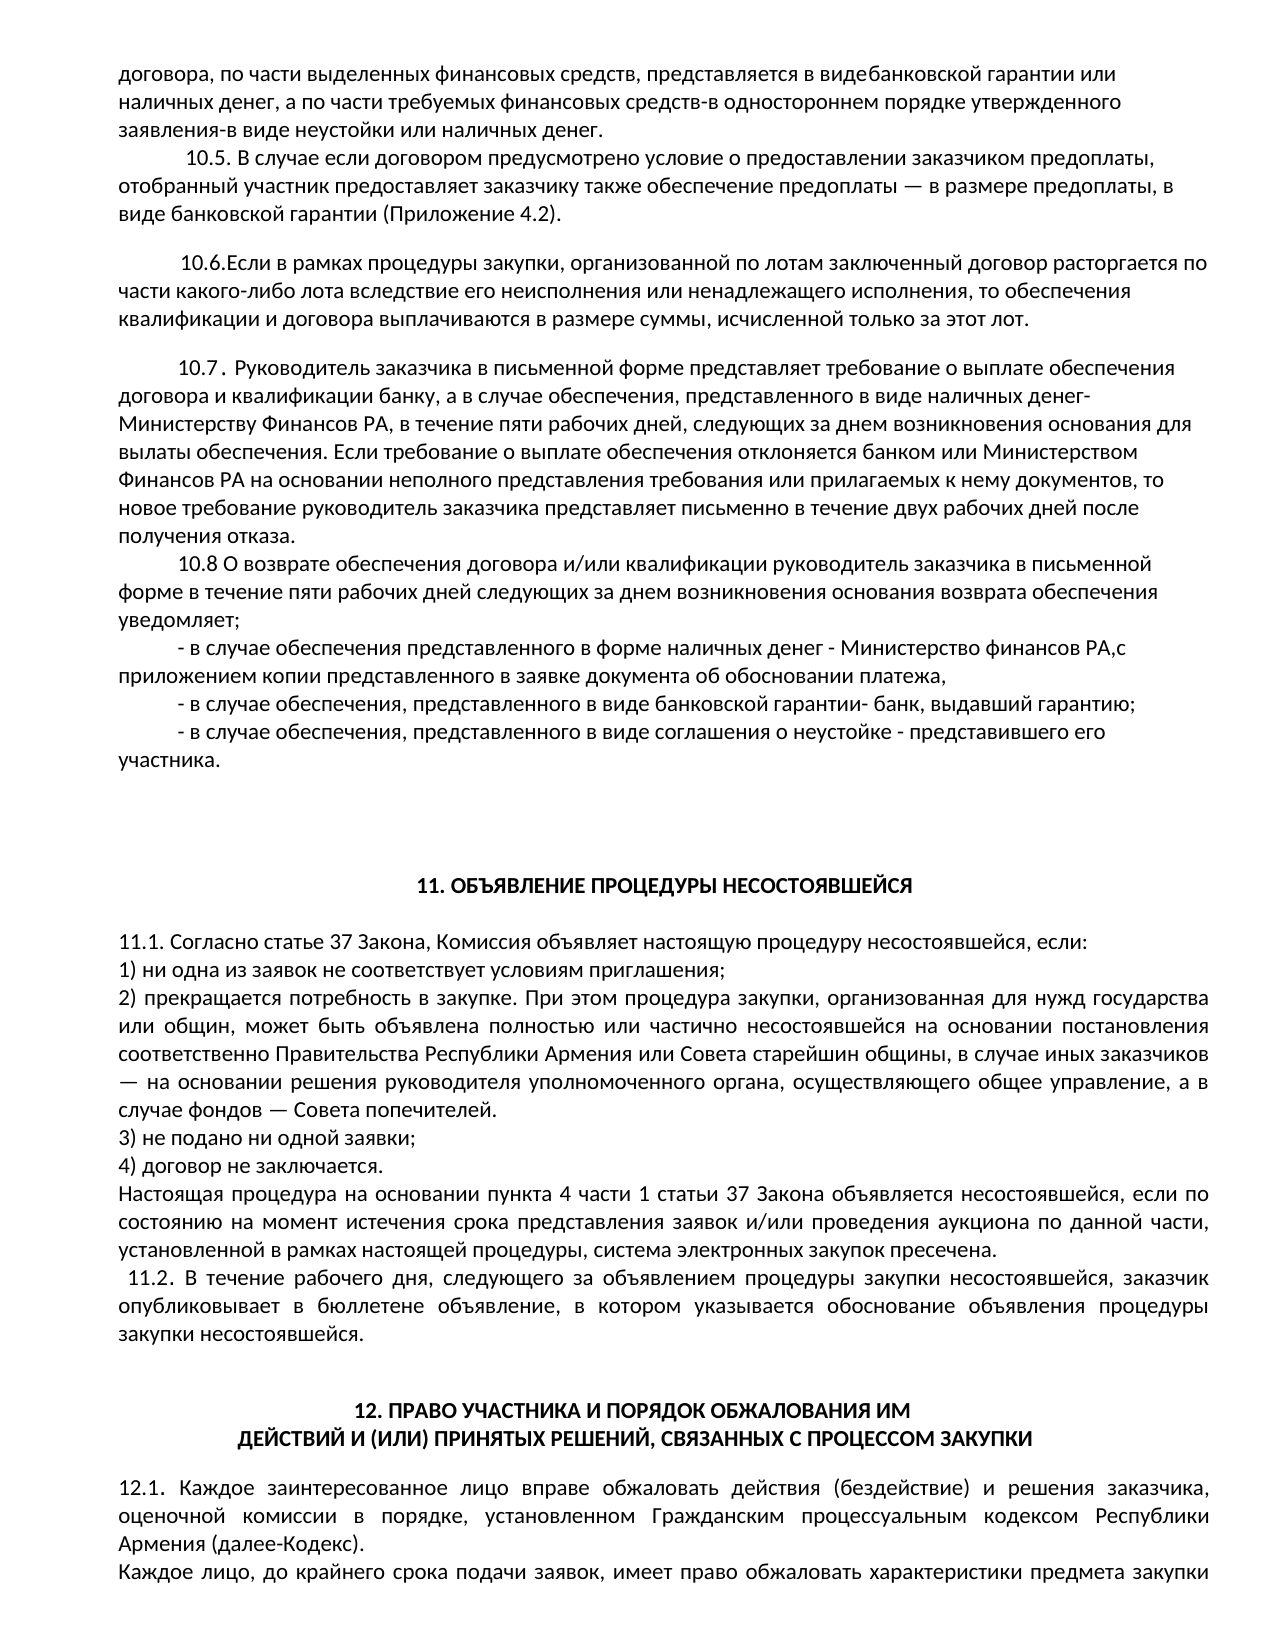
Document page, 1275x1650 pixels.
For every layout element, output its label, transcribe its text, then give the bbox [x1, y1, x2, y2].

text Настоящая процедура на основании пункта 4 части 1 статьи 37 Закона объявляется несостоявшейся, если по состоянию на момент истечения срока представления заявок и/или проведения аукциона по данной части, установленной в рамках настоящей процедуры, система электронных закупок пресечена. [118, 1179, 1211, 1263]
text 10.6.Если в рамках процедуры закупки, организованной по лотам заключенный договор расторгается по части какого-либо лота вследствие его неисполнения или ненадлежащего исполнения, то обеспечения квалификации и договора выплачиваются в размере суммы, исчисленной только за этот лот. [118, 248, 1211, 332]
text 1) ни одна из заявок не соответствует условиям приглашения; [118, 955, 1211, 983]
text 10.7․ Руководитель заказчика в письменной форме представляет требование о выплате обеспечения договора и квалификации банку, а в случае обеспечения, представленного в виде наличных денег- Министерству Финансов РА, в течение пяти рабочих дней, следующих за днем возникновения основания для вылаты обеспечения. Если требование о выплате обеспечения отклоняется банком или Министерством Финансов РА на основании неполного представления требования или прилагаемых к нему документов, то новое требование руководитель заказчика представляет письменно в течение двух рабочих дней после получения отказа. [118, 353, 1211, 549]
text 12.1․ Каждое заинтересованное лицо вправе обжаловать действия (бездействие) и решения заказчика, оценочной комиссии в порядке, установленном Гражданским процессуальным кодексом Республики Армения (далее-Кодекс). [118, 1473, 1211, 1557]
text 11.2․ В течение рабочего дня, следующего за объявлением процедуры закупки несостоявшейся, заказчик опубликовывает в бюллетене объявление, в котором указывается обоснование объявления процедуры закупки несостоявшейся. [118, 1263, 1211, 1347]
text -предусмотренные финансовые средства превышают 25 млн. драмов, однако для полного выполнения договора и в дальнейшем требуются финансовые средства, то обеспечение обеспечения квалификации и договора, по части выделенных финансовых средств, представляется в видебанковской гарантии или наличных денег, а по части требуемых финансовых средств-в одностороннем порядке утвержденного заявления-в виде неустойки или наличных денег. [118, 59, 1211, 143]
text 10.8 О возврате обеспечения договора и/или квалификации руководитель заказчика в письменной форме в течение пяти рабочих дней следующих за днем возникновения основания возврата обеспечения уведомляет; [118, 549, 1211, 633]
text 11. ОБЪЯВЛЕНИЕ ПРОЦЕДУРЫ НЕСОСТОЯВШЕЙСЯ [118, 871, 1211, 899]
text 3) не подано ни одной заявки; [118, 1123, 1211, 1151]
text 10.5. В случае если договором предусмотрено условие о предоставлении заказчиком предоплаты, отобранный участник предоставляет заказчику также обеспечение предоплаты — в размере предоплаты, в виде банковской гарантии (Приложение 4.2). [118, 143, 1211, 227]
text - в случае обеспечения, представленного в виде банковской гарантии- банк, выдавший гарантию; [118, 689, 1211, 717]
text 4) договор не заключается. [118, 1151, 1211, 1179]
text - в случае обеспечения представленного в форме наличных денег - Министерство финансов РА,с приложением копии представленного в заявке документа об обосновании платежа, [118, 633, 1211, 689]
text 2) прекращается потребность в закупке. При этом процедура закупки, организованная для нужд государства или общин, может быть объявлена полностью или частично несостоявшейся на основании постановления соответственно Правительства Республики Армения или Совета старейшин общины, в случае иных заказчиков — на основании решения руководителя уполномоченного органа, осуществляющего общее управление, а в случае фондов — Совета попечителей. [118, 983, 1211, 1123]
text 11.1. Согласно статье 37 Закона, Комиссия объявляет настоящую процедуру несостоявшейся, если: [118, 927, 1211, 955]
text 12. ПРАВО УЧАСТНИКА И ПОРЯДОК ОБЖАЛОВАНИЯ ИМ ДЕЙСТВИЙ И (ИЛИ) ПРИНЯТЫХ РЕШЕНИЙ, СВЯЗАННЫХ С ПРОЦЕССОМ ЗАКУПКИ [118, 1396, 1152, 1452]
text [118, 1557, 1211, 1585]
text - в случае обеспечения, представленного в виде соглашения о неустойке - представившего его участника. [118, 717, 1211, 773]
